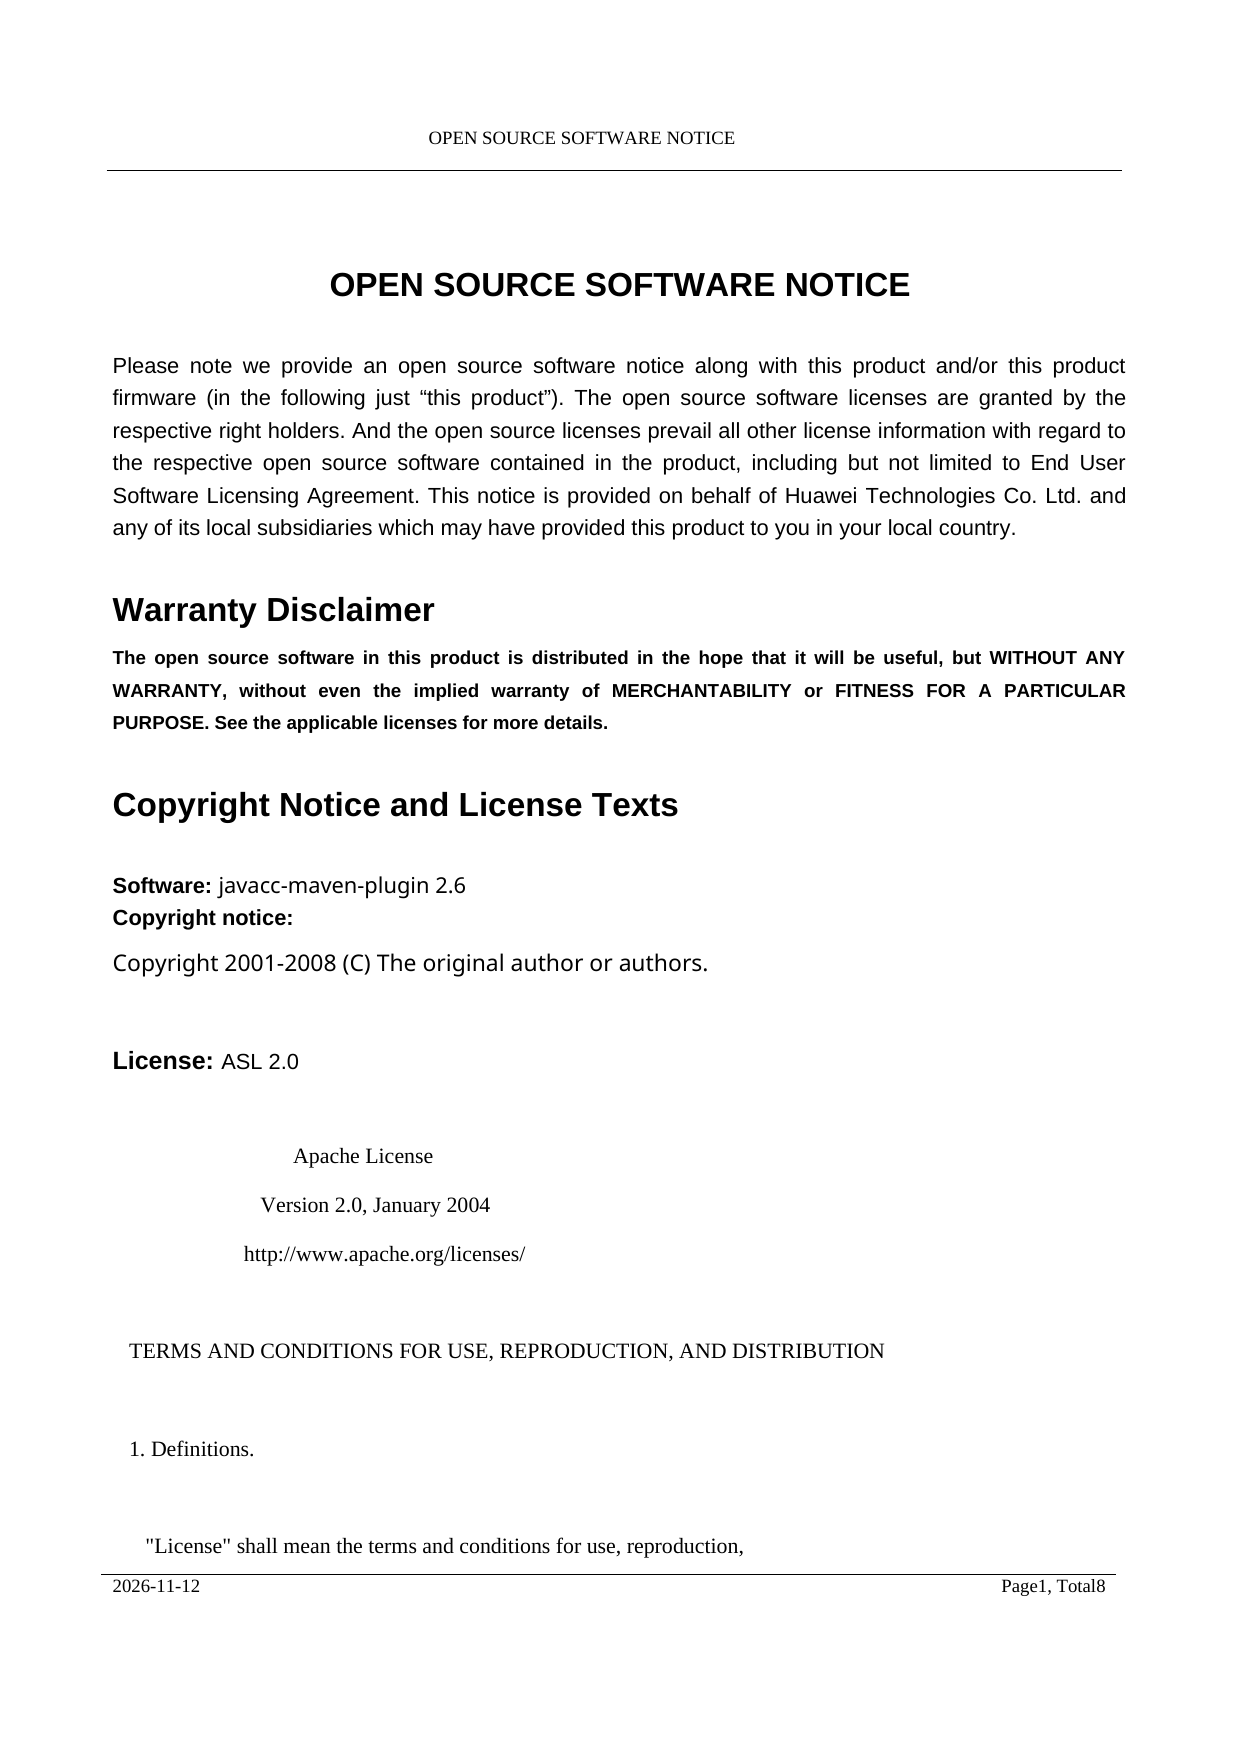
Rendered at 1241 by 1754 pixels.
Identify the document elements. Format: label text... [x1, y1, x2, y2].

text OPEN SOURCE SOFTWARE NOTICE [112, 251, 1128, 316]
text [112, 1091, 1128, 1562]
text Copyright 2001-2008 (C) The original author or authors. [112, 947, 1128, 1028]
text Copyright Notice and License Texts [112, 771, 1128, 836]
text Software: javacc-maven-plugin 2.6 [112, 869, 1128, 901]
text Warranty Disclaimer [112, 576, 1128, 641]
text Copyright notice: [112, 901, 1128, 934]
text Please note we provide an open source software notice along with this product and/or this product firmware (in the following just “this product”). The open source software licenses are granted by the respective right holders. And the open source licenses prevail all other license information with regard to the respective open source software contained in the product, including but not limited to End User Software Licensing Agreement. This notice is provided on behalf of Huawei Technologies Co. Ltd. and any of its local subsidiaries which may have provided this product to you in your local country. [112, 349, 1128, 544]
text The open source software in this product is distributed in the hope that it will be useful, but WITHOUT ANY WARRANTY, without even the implied warranty of MERCHANTABILITY or FITNESS FOR A PARTICULAR PURPOSE. See the applicable licenses for more details. [112, 641, 1128, 739]
text License: ASL 2.0 [112, 1044, 1128, 1077]
